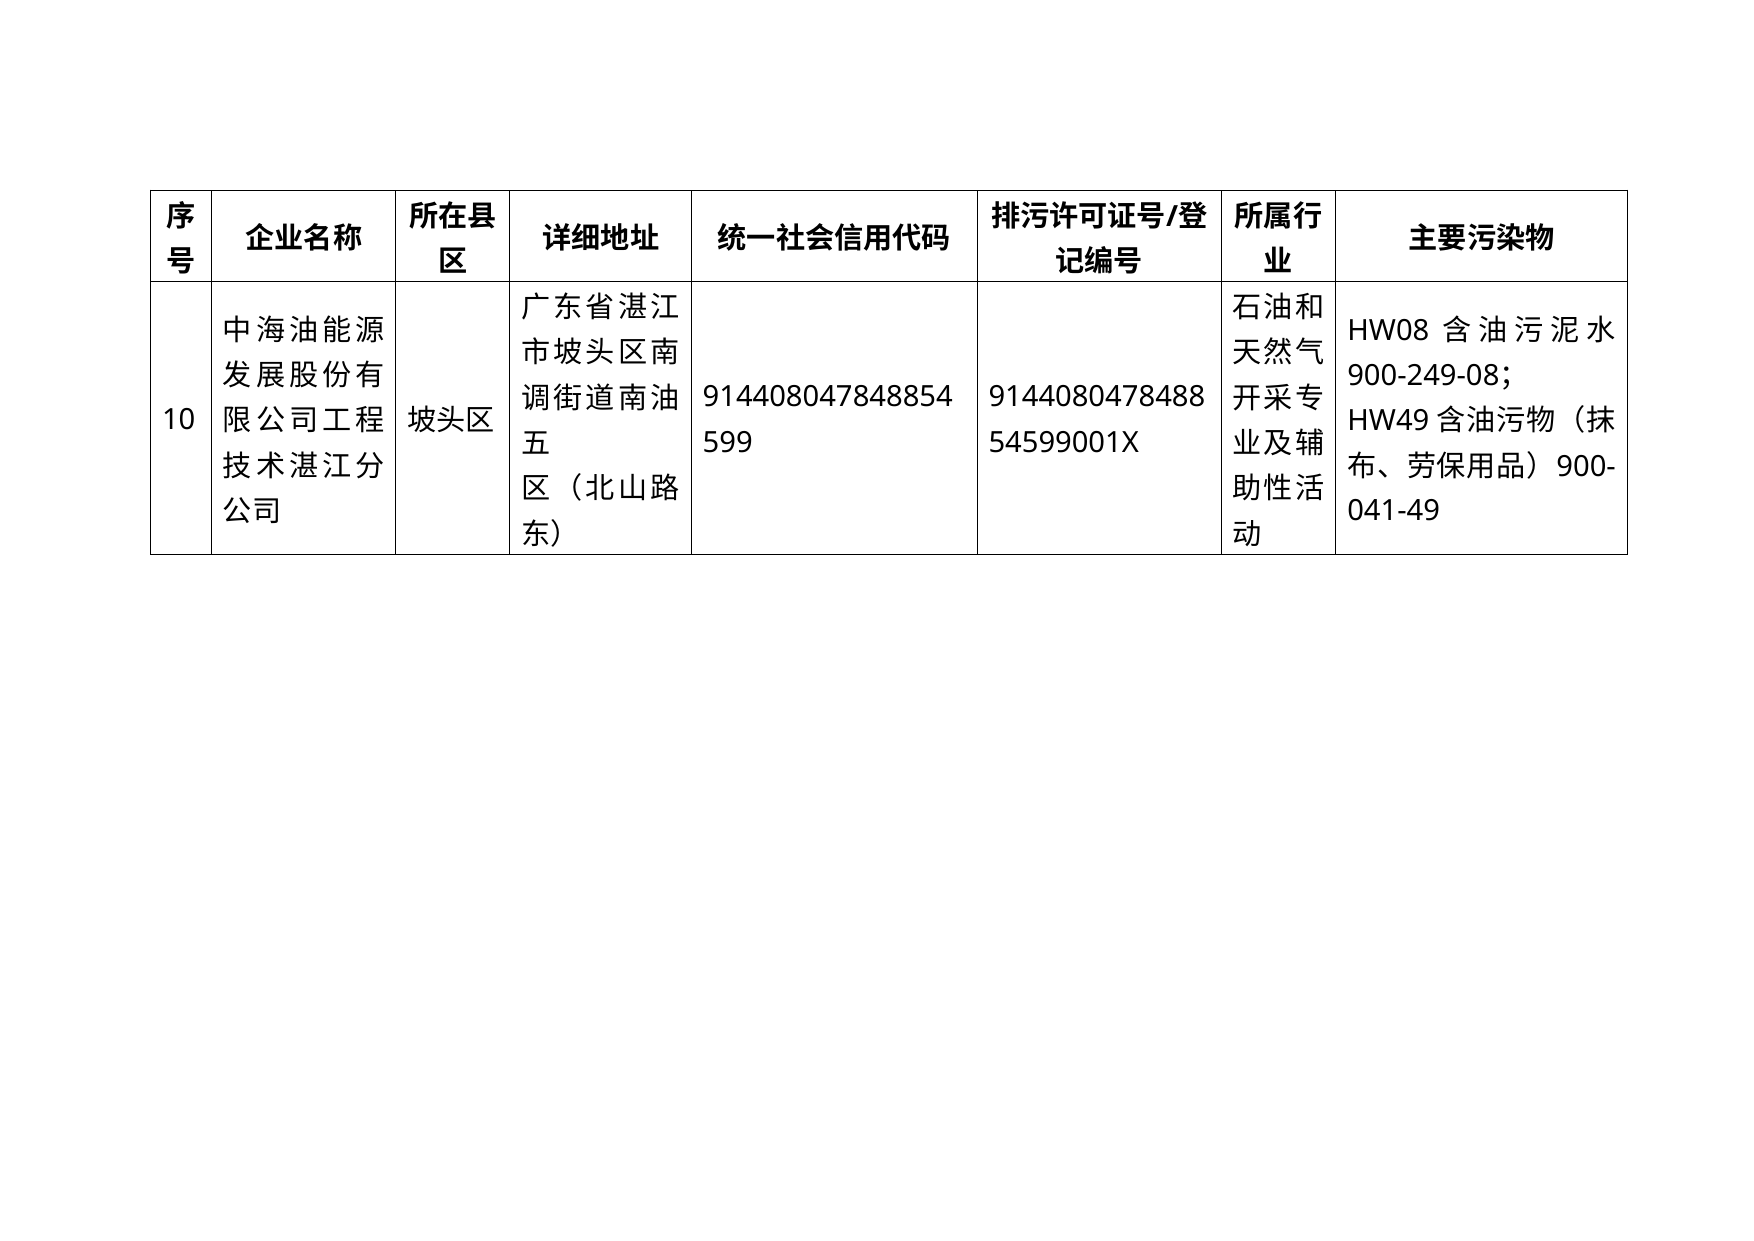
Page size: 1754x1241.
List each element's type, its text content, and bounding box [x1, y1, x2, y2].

table_cell 广东省湛江市坡头区南调街道南油五 区（北山路东） [510, 282, 691, 554]
table_header 所属行业 [1222, 191, 1335, 281]
table_cell 坡头区 [396, 282, 509, 554]
table_header 统一社会信用代码 [692, 191, 977, 281]
table_cell 10 [151, 282, 211, 554]
table_header 序号 [151, 191, 211, 281]
table_header 主要污染物 [1336, 191, 1627, 281]
table_cell 中海油能源发展股份有限公司工程技术湛江分公司 [212, 282, 395, 554]
table_cell HW08含油污泥水900-249-08； HW49含油污物（抹布、劳保用品）900-041-49 [1336, 282, 1627, 554]
table_header 详细地址 [510, 191, 691, 281]
table_cell 914408047848854599 [692, 282, 977, 554]
table_header 企业名称 [212, 191, 395, 281]
table_cell 914408047848854599001X [978, 282, 1221, 554]
table_cell 石油和天然气开采专业及辅助性活动 [1222, 282, 1335, 554]
table_header 所在县区 [396, 191, 509, 281]
table_header 排污许可证号/登记编号 [978, 191, 1221, 281]
